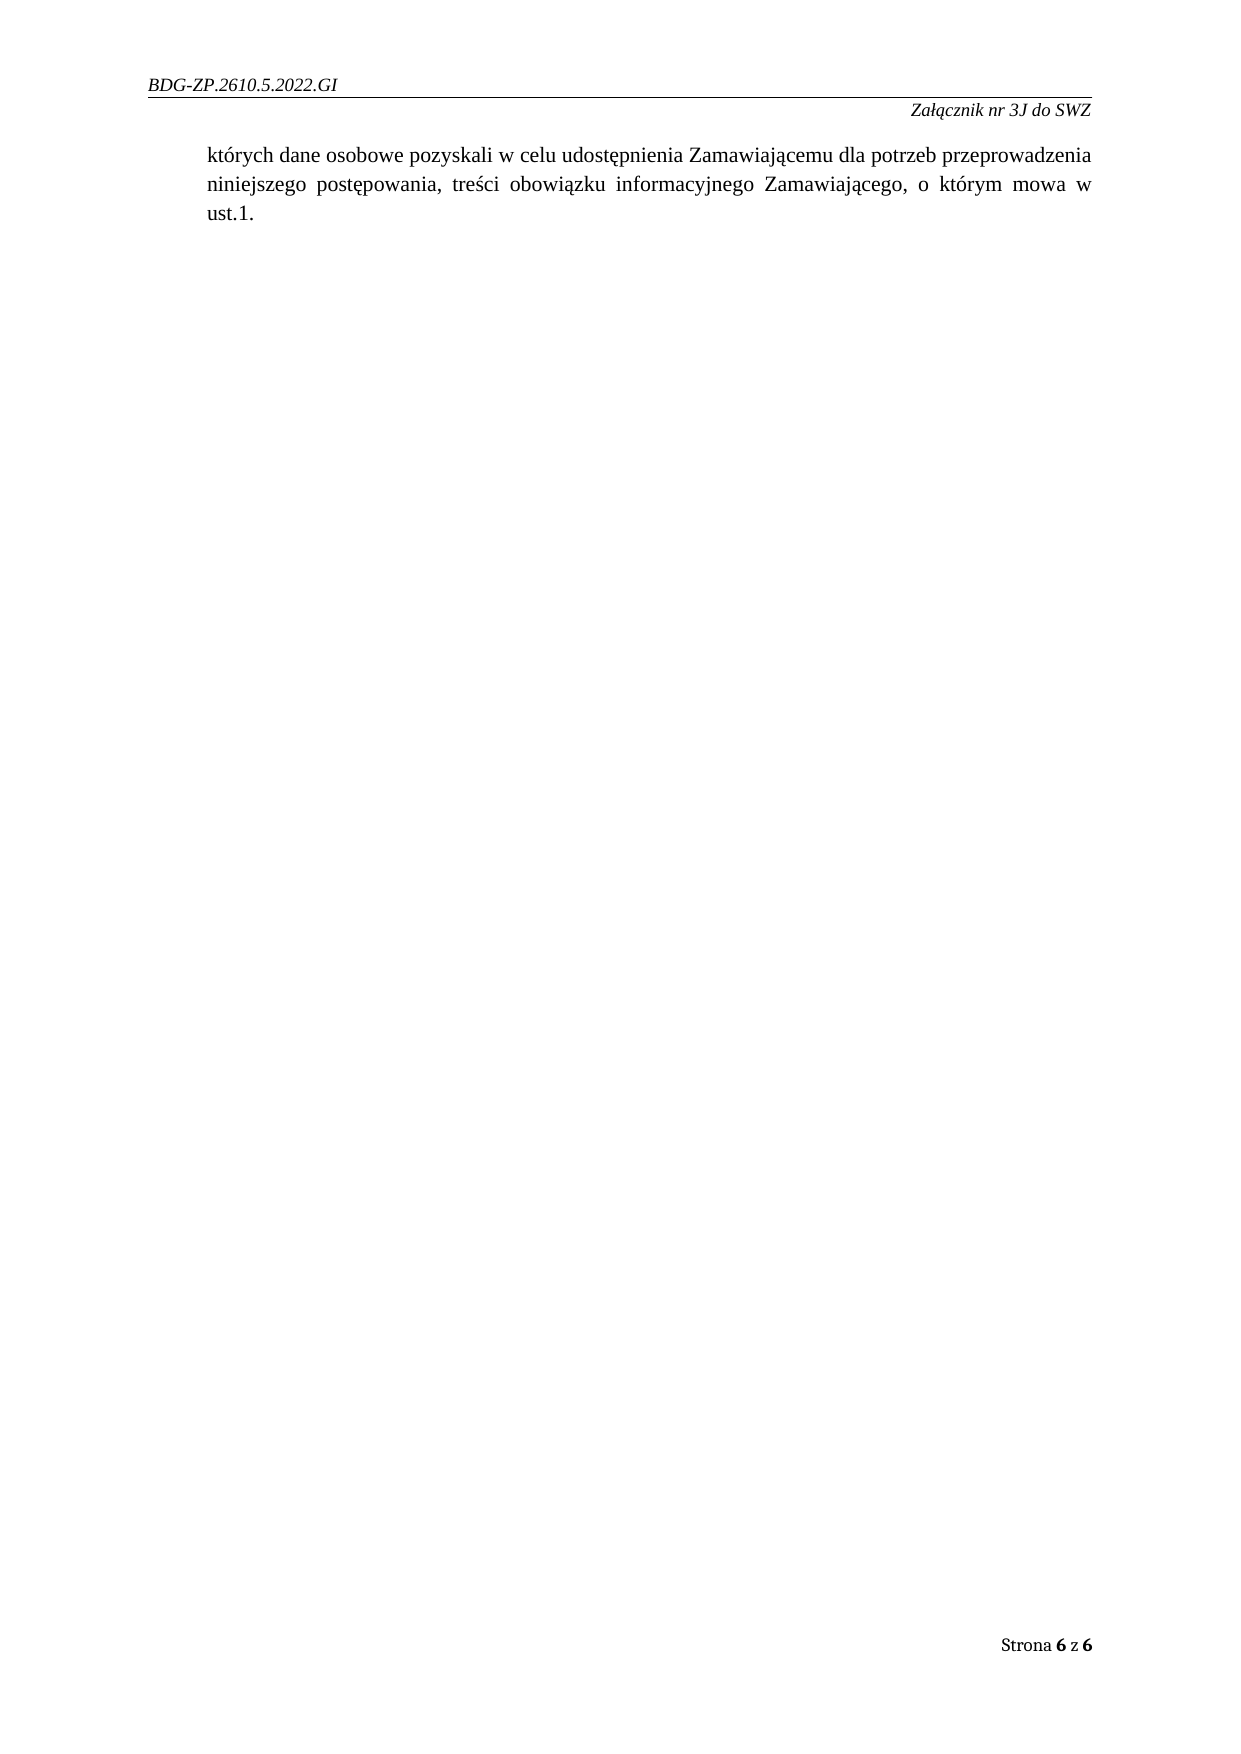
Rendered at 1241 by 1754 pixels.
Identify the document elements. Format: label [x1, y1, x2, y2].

list [169, 142, 1092, 225]
